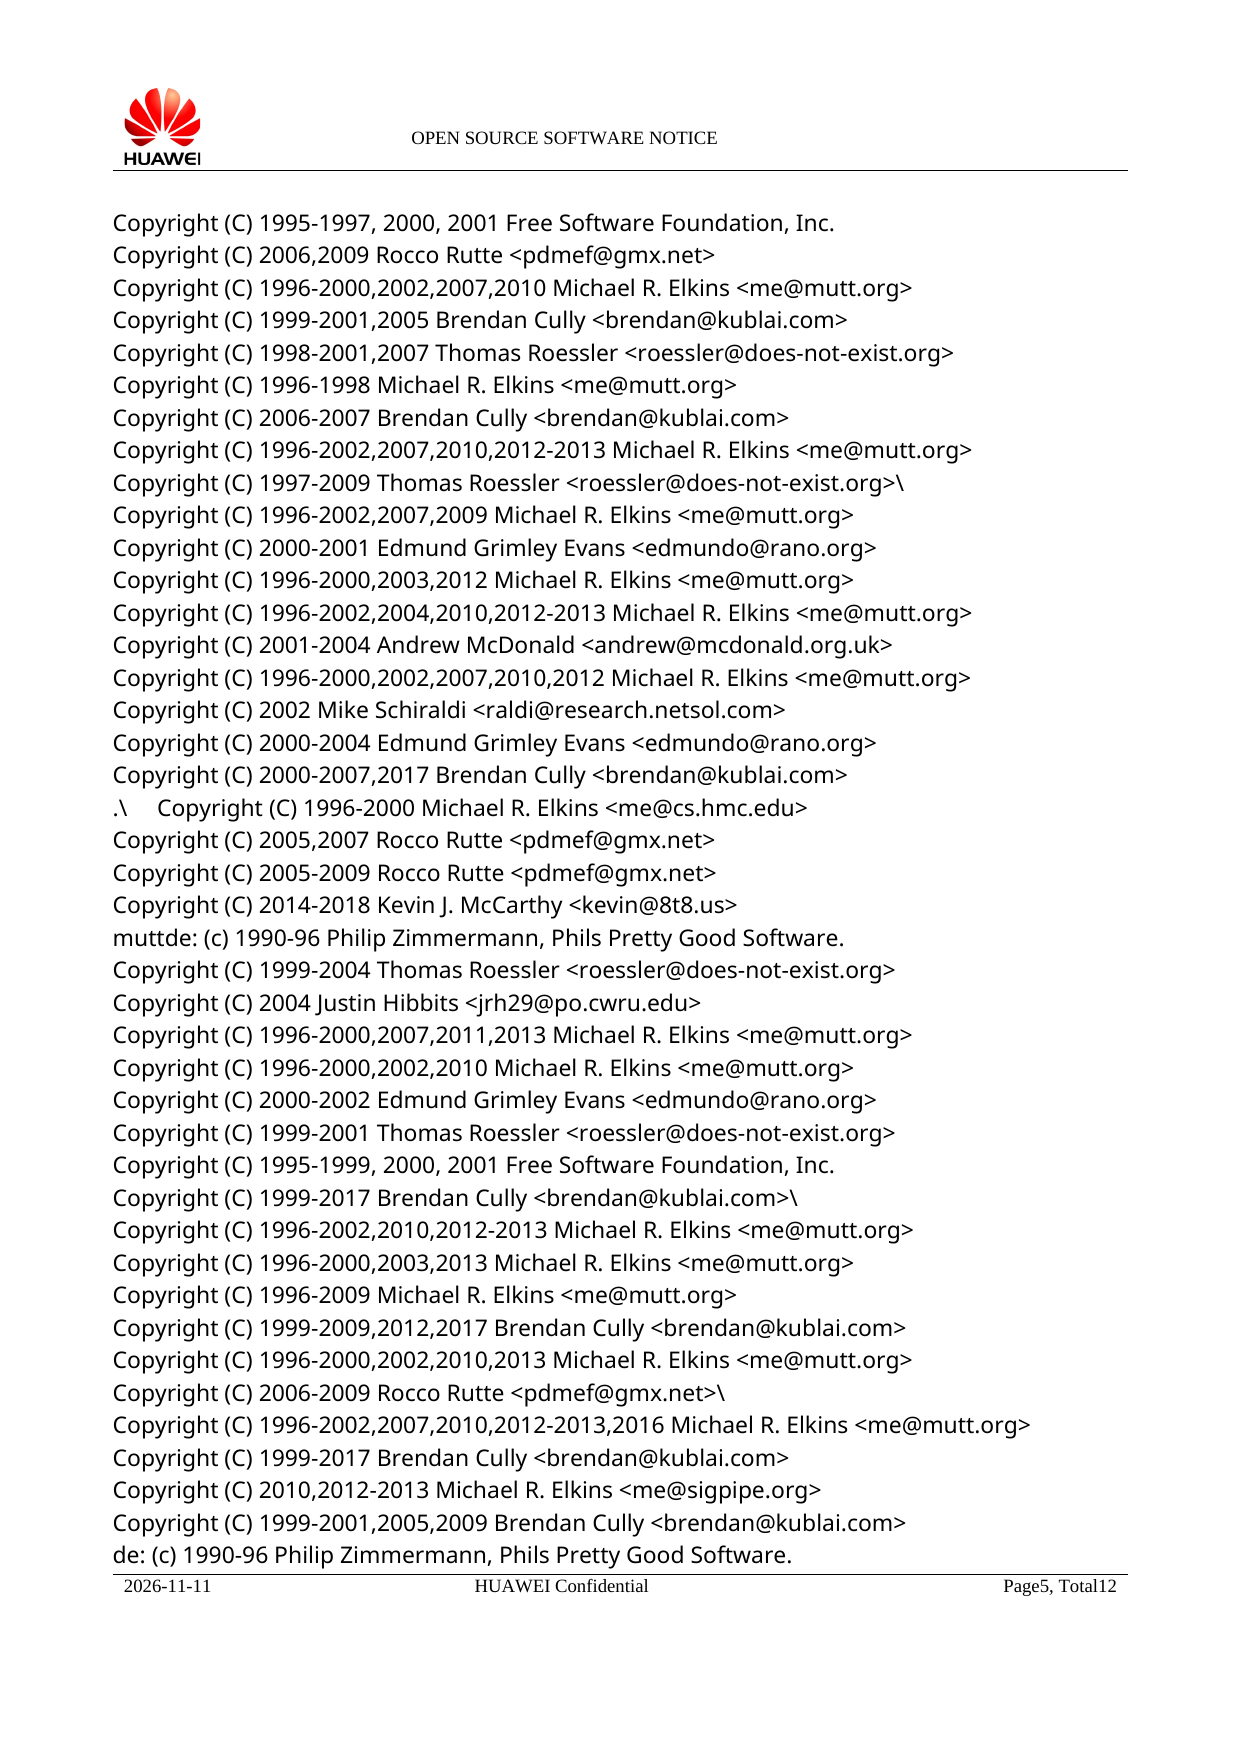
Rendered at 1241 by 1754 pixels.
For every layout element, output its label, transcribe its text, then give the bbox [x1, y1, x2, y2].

picture [124, 88, 201, 165]
